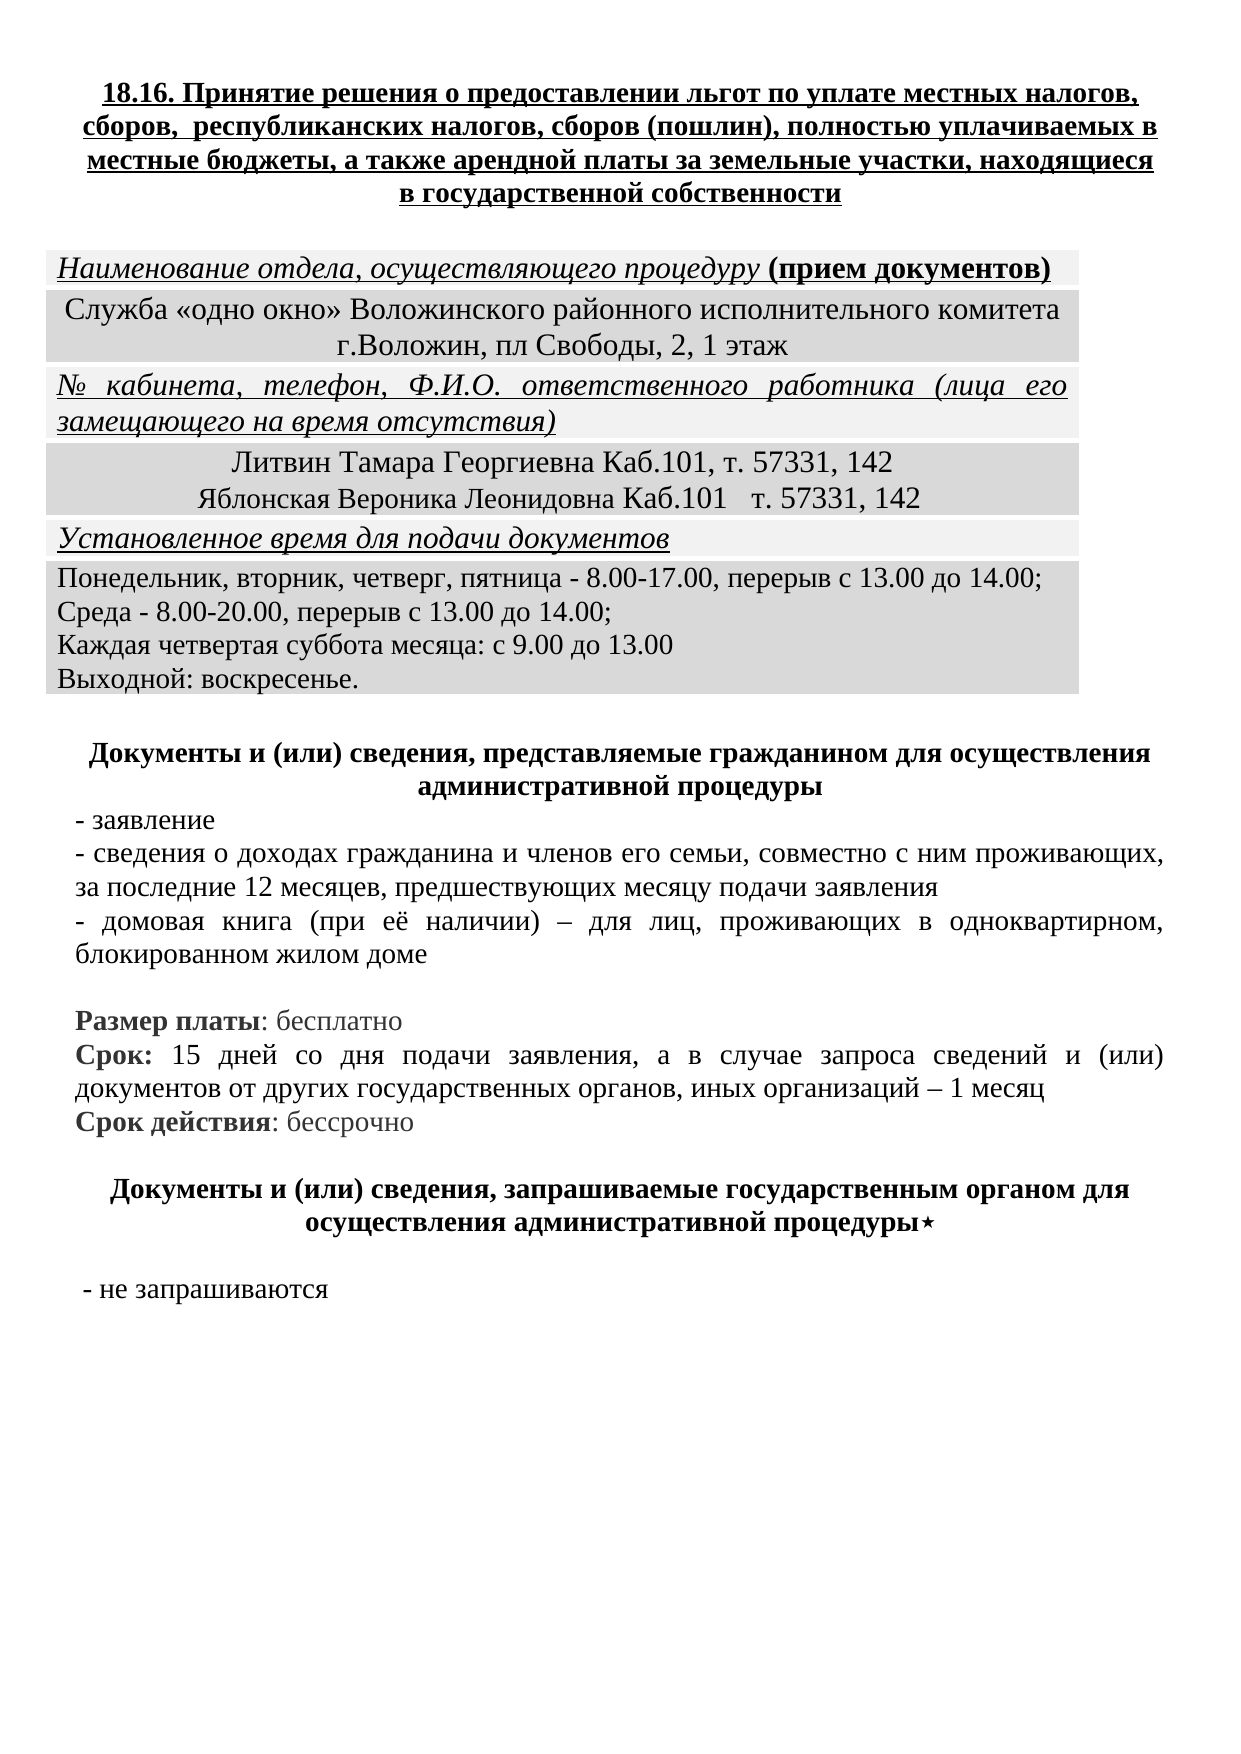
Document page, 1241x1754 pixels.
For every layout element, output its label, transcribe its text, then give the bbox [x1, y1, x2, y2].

text Срок действия: бессрочно [75, 1104, 1165, 1137]
text - сведения о доходах гражданина и членов его семьи, совместно с ним проживающих, за последние 12 месяцев, предшествующих месяцу подачи заявления [75, 836, 1165, 903]
text - не запрашиваются [75, 1272, 1165, 1305]
text - заявление [75, 802, 1165, 836]
text Срок: 15 дней со дня подачи заявления, а в случае запроса сведений и (или) документов от других государственных органов, иных организаций – 1 месяц [75, 1037, 1165, 1104]
table_header Наименование отдела, осуществляющего процедуру (прием документов) [46, 250, 1079, 285]
table_cell Литвин Тамара Георгиевна Каб.101, т. 57331, 142 Яблонская Вероника Леонидовна Каб.101 т. 57331, 142 [46, 443, 1079, 515]
text Документы и (или) сведения, представляемые гражданином для осуществления административной процедуры [75, 735, 1165, 802]
table_cell Понедельник, вторник, четверг, пятница - 8.00-17.00, перерыв с 13.00 до 14.00; Среда - 8.00-20.00, перерыв с 13.00 до 14.00; Каждая четвертая суббота месяца: с 9.00 до 13.00 Выходной: воскресенье. [46, 561, 1079, 694]
table_cell № кабинета, телефон, Ф.И.О. ответственного работника (лица его замещающего на время отсутствия) [46, 367, 1079, 438]
text Размер платы: бесплатно [75, 1003, 1165, 1037]
text 18.16. Принятие решения о предоставлении льгот по уплате местных налогов, сборов, республиканских налогов, сборов (пошлин), полностью уплачиваемых в местные бюджеты, а также арендной платы за земельные участки, находящиеся в государственной собственности [75, 75, 1165, 209]
text - домовая книга (при её наличии) – для лиц, проживающих в одноквартирном, блокированном жилом доме [75, 903, 1165, 970]
table_cell Служба «одно окно» Воложинского районного исполнительного комитета г.Воложин, пл Свободы, 2, 1 этаж [46, 290, 1079, 362]
table_cell Установленное время для подачи документов [46, 520, 1079, 556]
text Документы и (или) сведения, запрашиваемые государственным органом для осуществления административной процедуры٭ [75, 1171, 1165, 1238]
